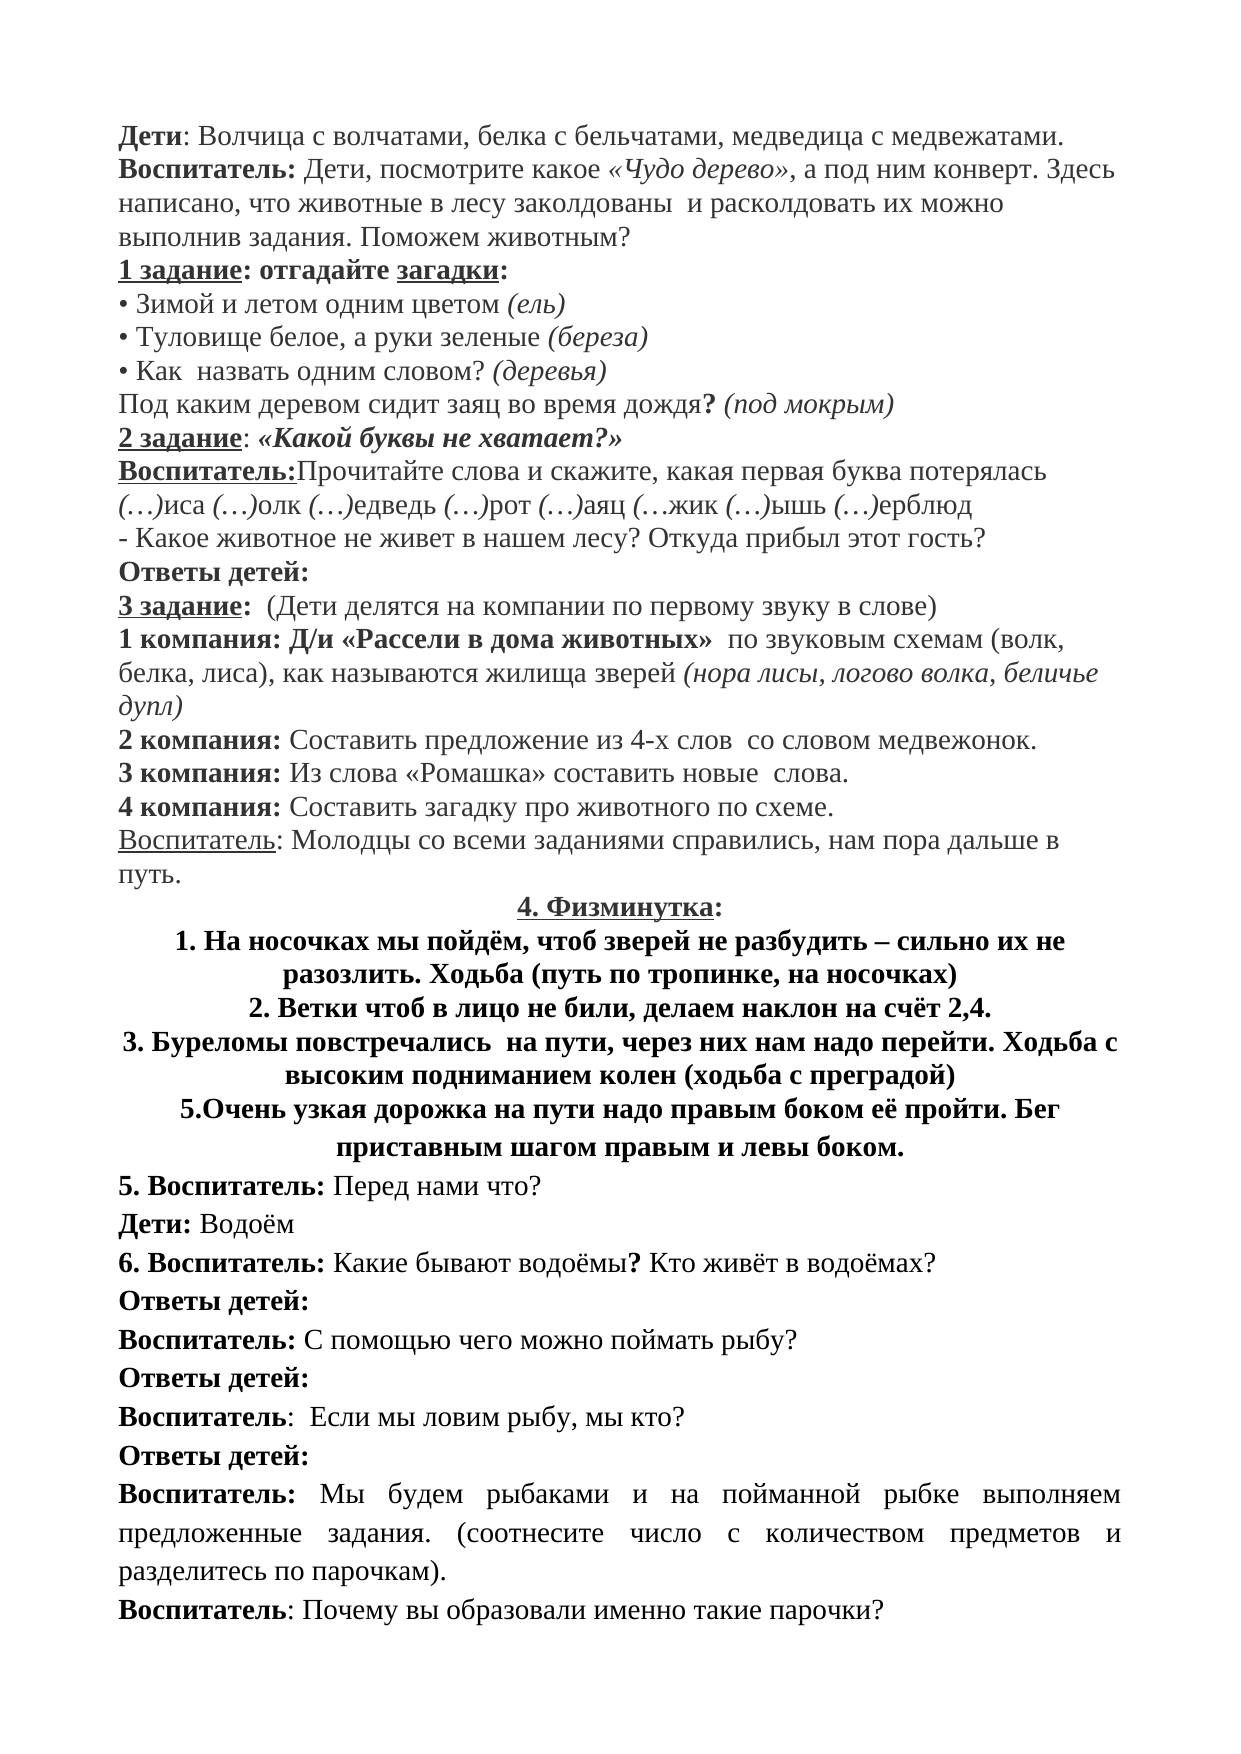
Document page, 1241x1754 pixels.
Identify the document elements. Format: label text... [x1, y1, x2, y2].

text Воспитатель:Прочитайте слова и скажите, какая первая буква потерялась [118, 453, 1122, 487]
text 6. Воспитатель: Какие бывают водоёмы? Кто живёт в водоёмах? [118, 1245, 1122, 1278]
text Воспитатель: С помощью чего можно поймать рыбу? [118, 1322, 1122, 1356]
text (…)иса (…)олк (…)едведь (…)рот (…)аяц (…жик (…)ышь (…)ерблюд [118, 487, 1122, 521]
text 3 задание: (Дети делятся на компании по первому звуку в слове) [118, 588, 1122, 621]
text • Зимой и летом одним цветом (ель) [118, 286, 1122, 319]
text 2 задание: «Какой буквы не хватает?» [118, 420, 1122, 453]
text Воспитатель: Молодцы со всеми заданиями справились, нам пора дальше в путь. [118, 822, 1122, 889]
text 4 компания: Составить загадку про животного по схеме. [118, 789, 1122, 822]
text - Какое животное не живет в нашем лесу? Откуда прибыл этот гость? [118, 521, 1122, 554]
text Воспитатель: Дети, посмотрите какое «Чудо дерево», а под ним конверт. Здесь написано, что животные в лесу заколдованы и расколдовать их можно выполнив задания. Поможем животным? [118, 152, 1122, 252]
text Воспитатель: Почему вы образовали именно такие парочки? [118, 1592, 1122, 1625]
text 3 компания: Из слова «Ромашка» составить новые слова. [118, 755, 1122, 789]
text • Как назвать одним словом? (деревья) [118, 353, 1122, 386]
text Ответы детей: [118, 1438, 1122, 1471]
text 2. Ветки чтоб в лицо не били, делаем наклон на счёт 2,4. [118, 990, 1122, 1024]
text Ответы детей: [118, 1283, 1122, 1317]
text 3. Буреломы повстречались на пути, через них нам надо перейти. Ходьба с высоким подниманием колен (ходьба с преградой) [118, 1024, 1122, 1091]
text 4. Физминутка: [118, 889, 1122, 923]
text Под каким деревом сидит заяц во время дождя? (под мокрым) [118, 386, 1122, 420]
text 2 компания: Составить предложение из 4-х слов со словом медвежонок. [118, 722, 1122, 755]
text Ответы детей: [118, 1361, 1122, 1394]
text 1 компания: Д/и «Рассели в дома животных» по звуковым схемам (волк, белка, лиса), как называются жилища зверей (нора лисы, логово волка, беличье дупл) [118, 621, 1122, 722]
text Воспитатель: Мы будем рыбаками и на пойманной рыбке выполняем предложенные задания. (соотнесите число с количеством предметов и разделитесь по парочкам). [118, 1476, 1122, 1587]
text 5. Воспитатель: Перед нами что? [118, 1168, 1122, 1201]
text Дети: Волчица с волчатами, белка с бельчатами, медведица с медвежатами. [118, 118, 1122, 152]
text Ответы детей: [118, 554, 1122, 588]
text Дети: Водоём [118, 1206, 1122, 1240]
text 5.Очень узкая дорожка на пути надо правым боком её пройти. Бег приставным шагом правым и левы боком. [118, 1091, 1122, 1163]
text Воспитатель: Если мы ловим рыбу, мы кто? [118, 1399, 1122, 1433]
text 1 задание: отгадайте загадки: [118, 252, 1122, 286]
text • Туловище белое, а руки зеленые (береза) [118, 319, 1122, 353]
text 1. На носочках мы пойдём, чтоб зверей не разбудить – сильно их не разозлить. Ходьба (путь по тропинке, на носочках) [118, 923, 1122, 990]
